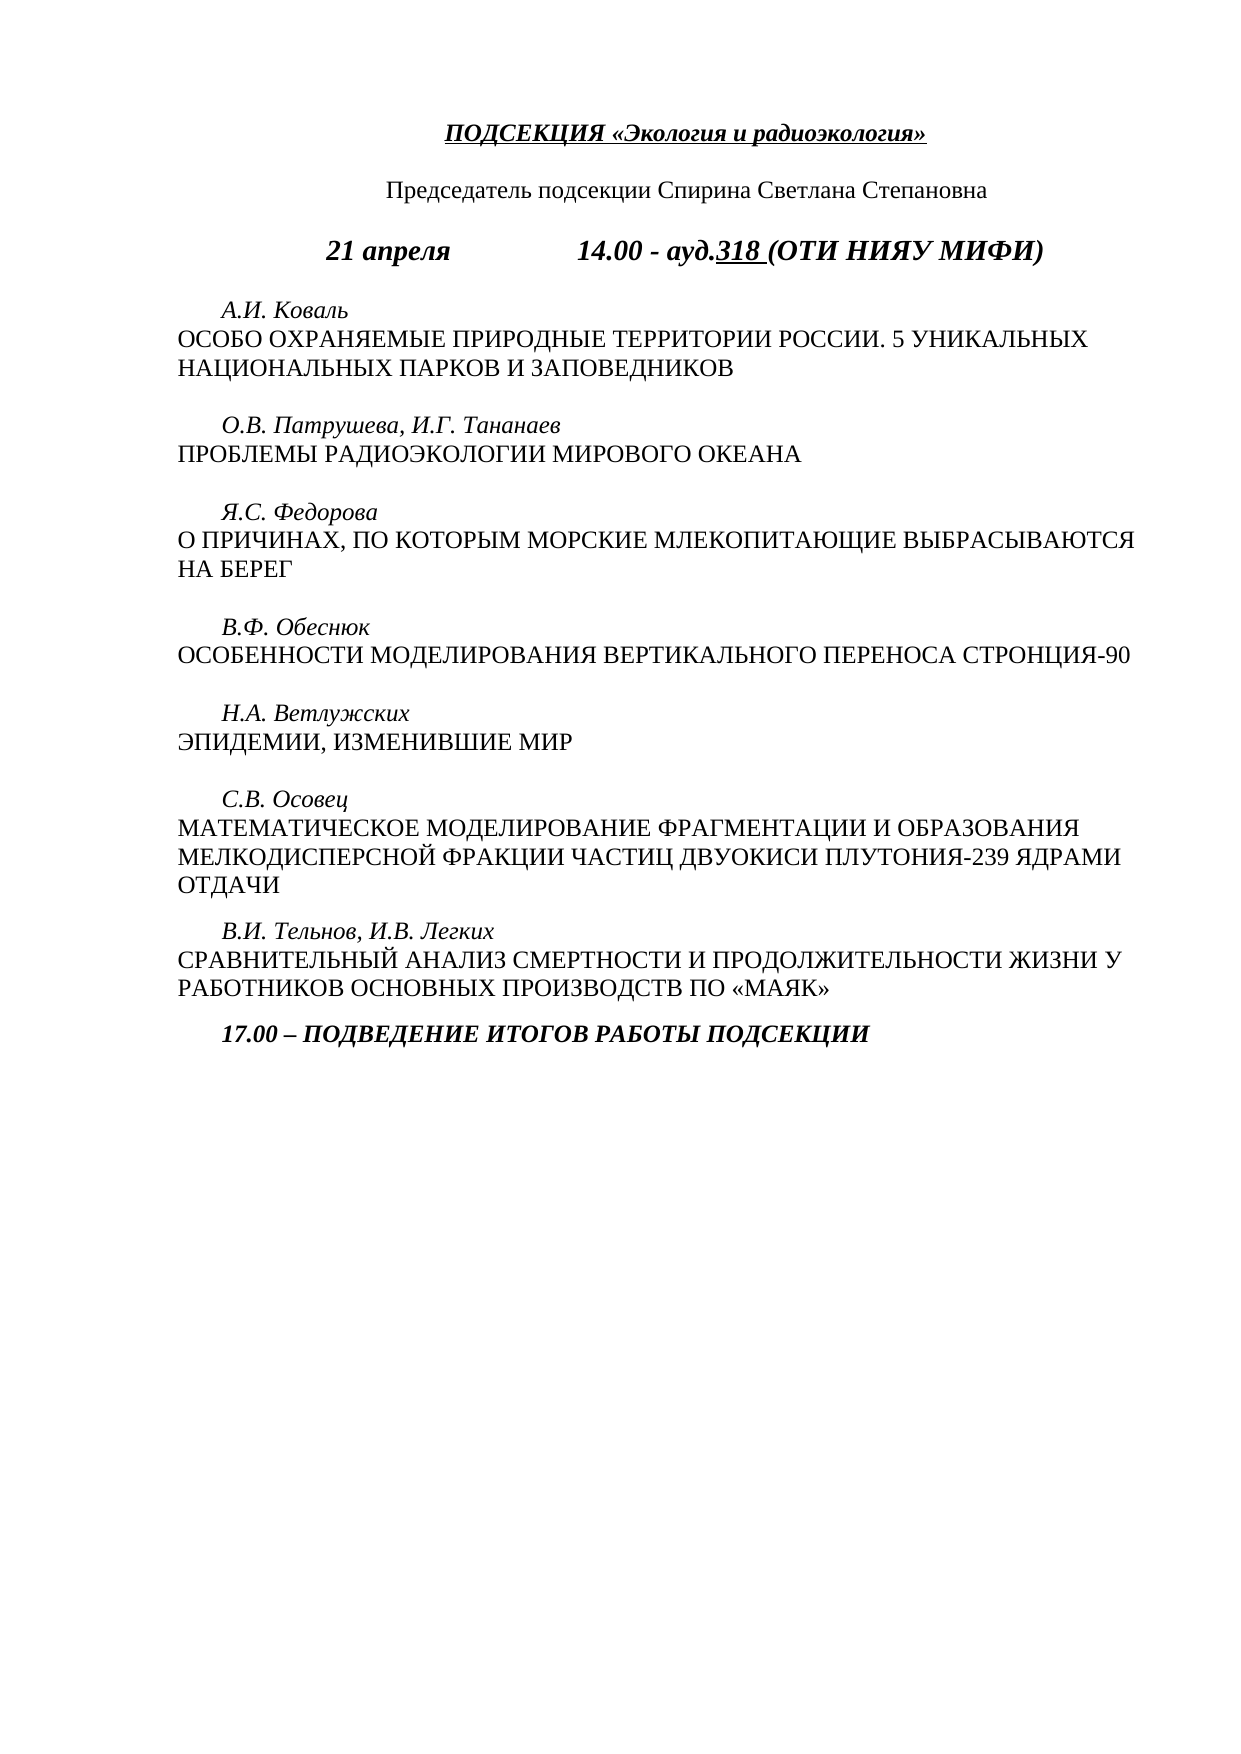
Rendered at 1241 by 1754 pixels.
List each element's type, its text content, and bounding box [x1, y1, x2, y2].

text О ПРИЧИНАХ, ПО КОТОРЫМ МОРСКИЕ МЛЕКОПИТАЮЩИЕ ВЫБРАСЫВАЮТСЯ НА БЕРЕГ [177, 525, 1152, 583]
text О.В. Патрушева, И.Г. Тананаев [177, 410, 1152, 439]
text ОСОБЕННОСТИ МОДЕЛИРОВАНИЯ ВЕРТИКАЛЬНОГО ПЕРЕНОСА СТРОНЦИЯ-90 [177, 640, 1152, 669]
text 17.00 – ПОДВЕДЕНИЕ ИТОГОВ РАБОТЫ ПОДСЕКЦИИ [177, 1019, 1152, 1048]
text С.В. Осовец [177, 784, 1152, 813]
text В.И. Тельнов, И.В. Легких [177, 916, 1152, 945]
text ЭПИДЕМИИ, ИЗМЕНИВШИЕ МИР [177, 727, 1152, 755]
text Я.С. Федорова [177, 497, 1152, 525]
text А.И. Коваль [177, 295, 1152, 324]
text МАТЕМАТИЧЕСКОЕ МОДЕЛИРОВАНИЕ ФРАГМЕНТАЦИИ И ОБРАЗОВАНИЯ МЕЛКОДИСПЕРСНОЙ ФРАКЦИИ ЧАСТИЦ ДВУОКИСИ ПЛУТОНИЯ-239 ЯДРАМИ ОТДАЧИ [177, 813, 1152, 899]
text ПРОБЛЕМЫ РАДИОЭКОЛОГИИ МИРОВОГО ОКЕАНА [177, 439, 1152, 468]
text Председатель подсекции Спирина Светлана Степановна [177, 176, 1152, 204]
text В.Ф. Обеснюк [177, 612, 1152, 640]
text 21 апреля 14.00 - ауд.318 (ОТИ НИЯУ МИФИ) [177, 233, 1152, 267]
text ПОДСЕКЦИЯ «Экология и радиоэкология» [177, 118, 1152, 147]
text ОСОБО ОХРАНЯЕМЫЕ ПРИРОДНЫЕ ТЕРРИТОРИИ РОССИИ. 5 УНИКАЛЬНЫХ НАЦИОНАЛЬНЫХ ПАРКОВ И ЗАПОВЕДНИКОВ [177, 324, 1152, 382]
text Н.А. Ветлужских [177, 698, 1152, 727]
text СРАВНИТЕЛЬНЫЙ АНАЛИЗ СМЕРТНОСТИ И ПРОДОЛЖИТЕЛЬНОСТИ ЖИЗНИ У РАБОТНИКОВ ОСНОВНЫХ ПРОИЗВОДСТВ ПО «МАЯК» [177, 945, 1152, 1002]
